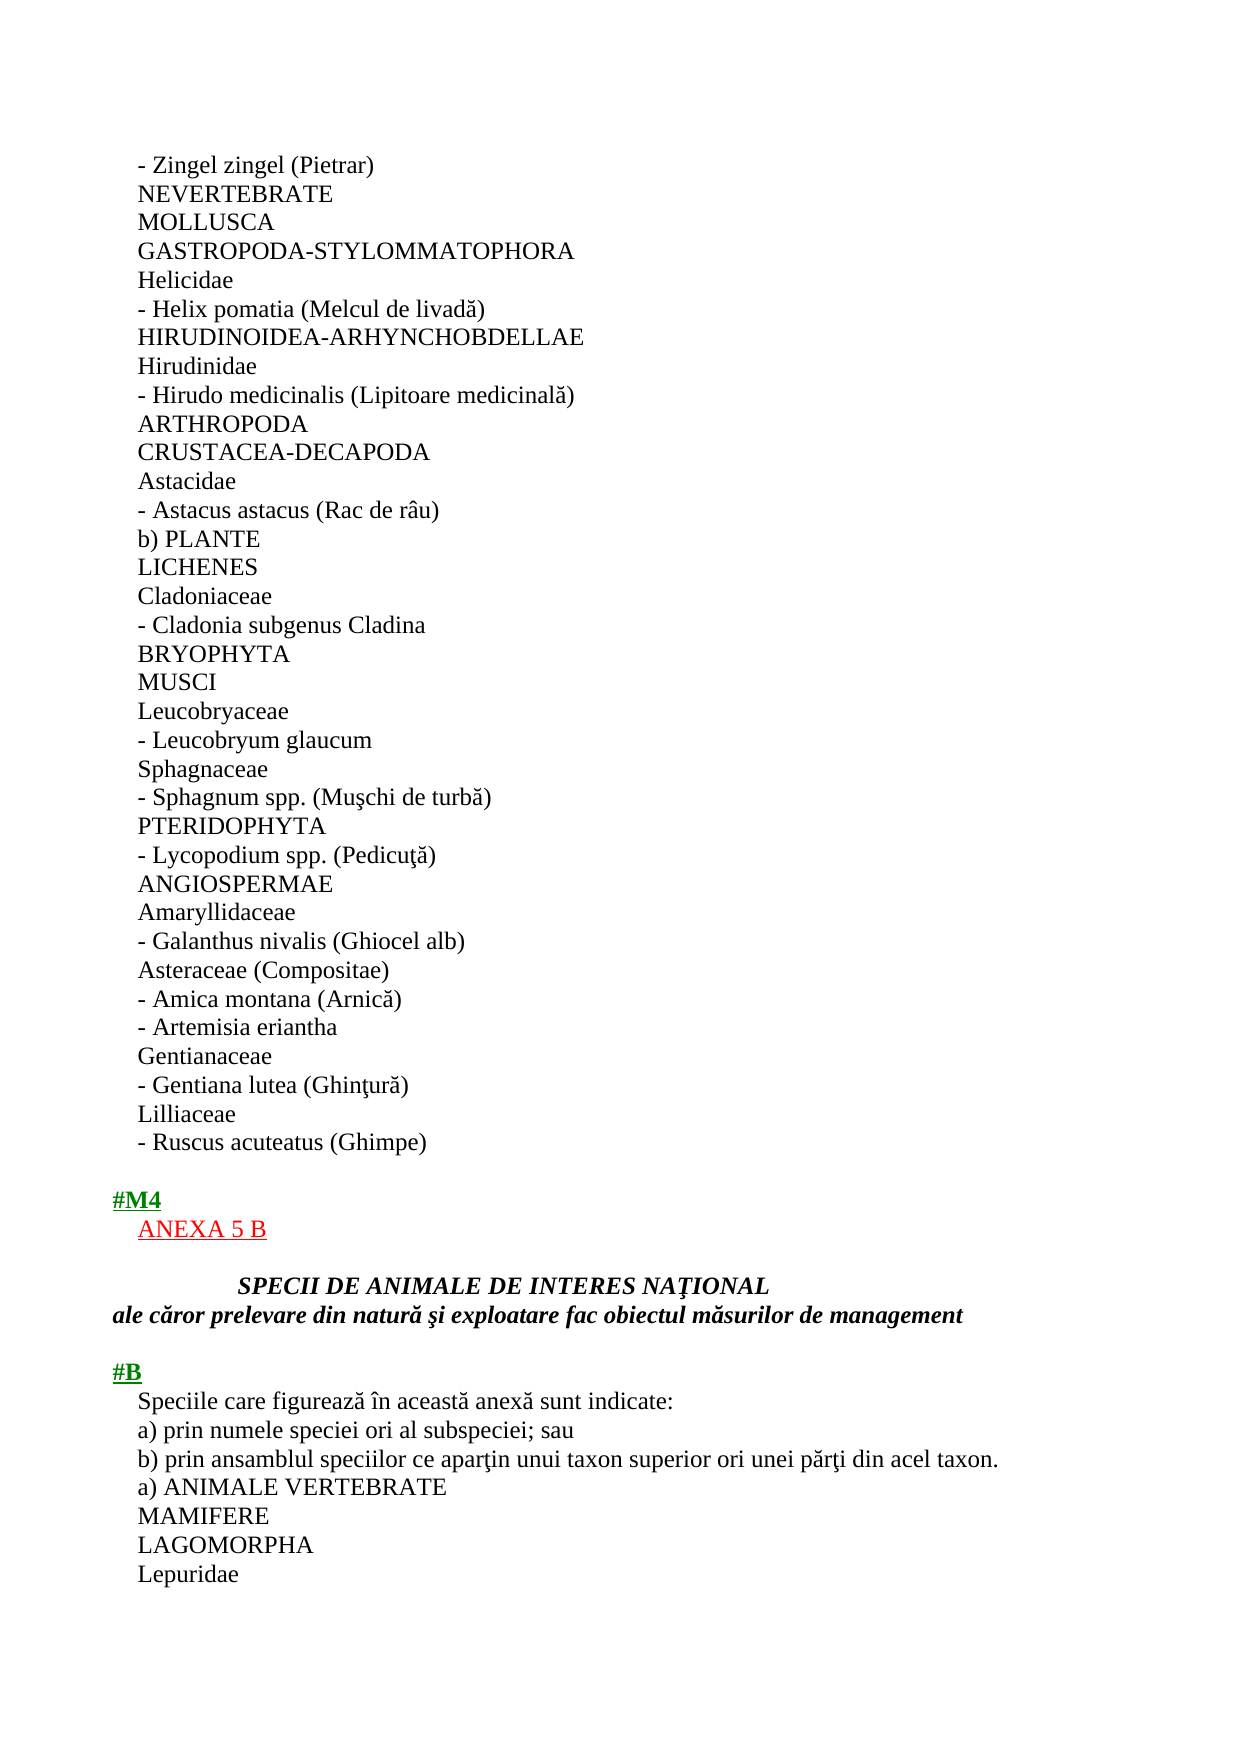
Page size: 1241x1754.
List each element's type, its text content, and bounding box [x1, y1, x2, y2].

text - Astacus astacus (Rac de râu) [112, 495, 1128, 524]
text - Artemisia eriantha [112, 1012, 1128, 1041]
text b) PLANTE [112, 524, 1128, 552]
text Cladoniaceae [112, 581, 1128, 610]
text Asteraceae (Compositae) [112, 955, 1128, 984]
text LAGOMORPHA [112, 1530, 1128, 1559]
text - Cladonia subgenus Cladina [112, 610, 1128, 639]
text ANEXA 5 B [112, 1214, 1128, 1242]
text MUSCI [112, 667, 1128, 696]
text a) prin numele speciei ori al subspeciei; sau [112, 1415, 1128, 1444]
text - Leucobryum glaucum [112, 725, 1128, 754]
text LICHENES [112, 552, 1128, 581]
text SPECII DE ANIMALE DE INTERES NAŢIONAL [112, 1271, 1128, 1300]
text GASTROPODA-STYLOMMATOPHORA [112, 236, 1128, 265]
text Helicidae [112, 265, 1128, 294]
text Leucobryaceae [112, 696, 1128, 725]
text b) prin ansamblul speciilor ce aparţin unui taxon superior ori unei părţi din acel taxon. [112, 1444, 1128, 1472]
text - Sphagnum spp. (Muşchi de turbă) [112, 782, 1128, 811]
text Astacidae [112, 466, 1128, 495]
text ANGIOSPERMAE [112, 869, 1128, 897]
text Speciile care figurează în această anexă sunt indicate: [112, 1386, 1128, 1415]
text PTERIDOPHYTA [112, 811, 1128, 840]
text HIRUDINOIDEA-ARHYNCHOBDELLAE [112, 322, 1128, 351]
text - Hirudo medicinalis (Lipitoare medicinală) [112, 380, 1128, 409]
text Hirudinidae [112, 351, 1128, 380]
text Lilliaceae [112, 1099, 1128, 1127]
text - Amica montana (Arnică) [112, 984, 1128, 1012]
text ARTHROPODA [112, 409, 1128, 437]
text MOLLUSCA [112, 207, 1128, 236]
text - Lycopodium spp. (Pedicuţă) [112, 840, 1128, 869]
text Lepuridae [112, 1559, 1128, 1587]
text - Gentiana lutea (Ghinţură) [112, 1070, 1128, 1099]
text ale căror prelevare din natură şi exploatare fac obiectul măsurilor de management [112, 1300, 1128, 1329]
text BRYOPHYTA [112, 639, 1128, 667]
text NEVERTEBRATE [112, 179, 1128, 207]
text - Galanthus nivalis (Ghiocel alb) [112, 926, 1128, 955]
text Sphagnaceae [112, 754, 1128, 782]
text #B [112, 1357, 1128, 1386]
text - Ruscus acuteatus (Ghimpe) [112, 1127, 1128, 1156]
text MAMIFERE [112, 1501, 1128, 1530]
text #M4 [112, 1185, 1128, 1214]
text Amaryllidaceae [112, 897, 1128, 926]
text a) ANIMALE VERTEBRATE [112, 1472, 1128, 1501]
text - Helix pomatia (Melcul de livadă) [112, 294, 1128, 322]
text Gentianaceae [112, 1041, 1128, 1070]
text CRUSTACEA-DECAPODA [112, 437, 1128, 466]
text - Zingel zingel (Pietrar) [112, 150, 1128, 179]
